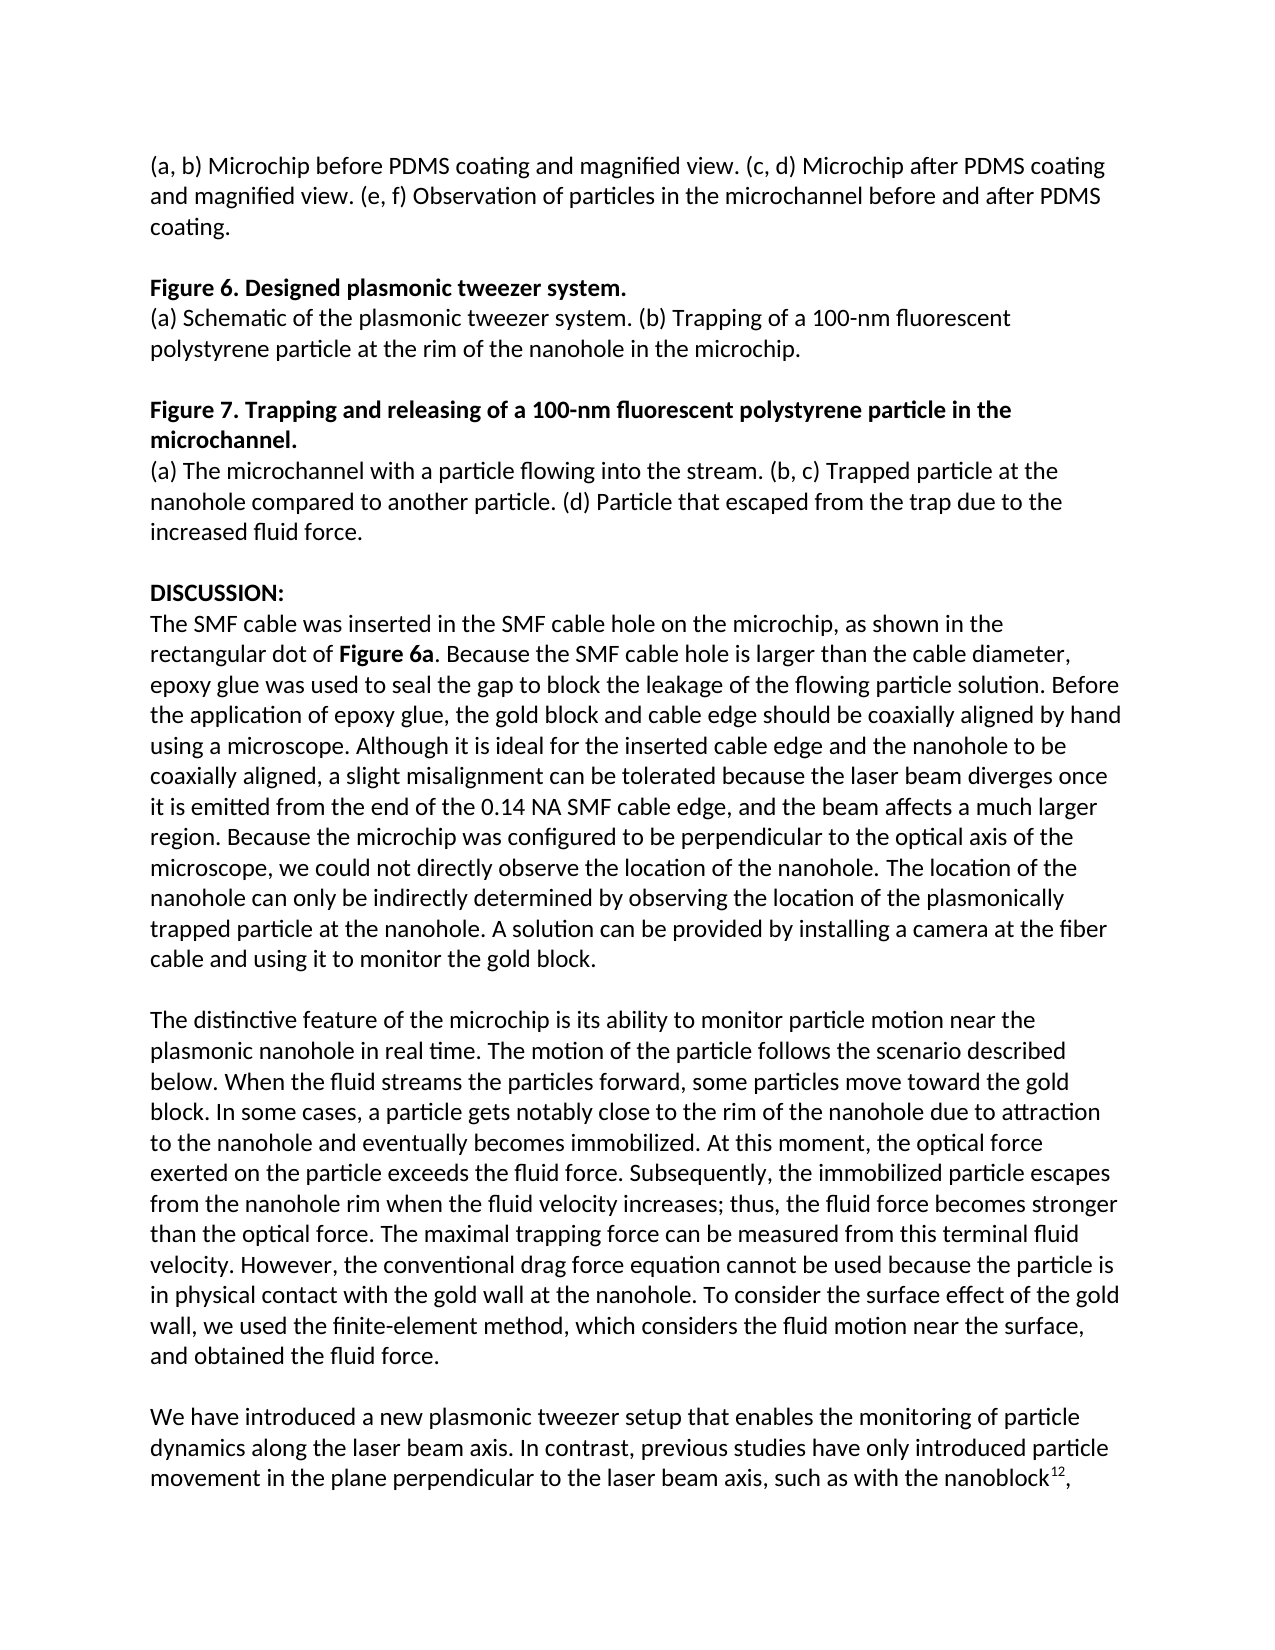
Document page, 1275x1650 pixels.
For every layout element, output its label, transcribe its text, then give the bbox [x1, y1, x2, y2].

text The SMF cable was inserted in the SMF cable hole on the microchip, as shown in the rectangular dot of Figure 6a. Because the SMF cable hole is larger than the cable diameter, epoxy glue was used to seal the gap to block the leakage of the flowing particle solution. Before the application of epoxy glue, the gold block and cable edge should be coaxially aligned by hand using a microscope. Although it is ideal for the inserted cable edge and the nanohole to be coaxially aligned, a slight misalignment can be tolerated because the laser beam diverges once it is emitted from the end of the 0.14 NA SMF cable edge, and the beam affects a much larger region. Because the microchip was configured to be perpendicular to the optical axis of the microscope, we could not directly observe the location of the nanohole. The location of the nanohole can only be indirectly determined by observing the location of the plasmonically trapped particle at the nanohole. A solution can be provided by installing a camera at the fiber cable and using it to monitor the gold block. [150, 608, 1125, 974]
text The distinctive feature of the microchip is its ability to monitor particle motion near the plasmonic nanohole in real time. The motion of the particle follows the scenario described below. When the fluid streams the particles forward, some particles move toward the gold block. In some cases, a particle gets notably close to the rim of the nanohole due to attraction to the nanohole and eventually becomes immobilized. At this moment, the optical force exerted on the particle exceeds the fluid force. Subsequently, the immobilized particle escapes from the nanohole rim when the fluid velocity increases; thus, the fluid force becomes stronger than the optical force. The maximal trapping force can be measured from this terminal fluid velocity. However, the conventional drag force equation cannot be used because the particle is in physical contact with the gold wall at the nanohole. To consider the surface effect of the gold wall, we used the finite-element method, which considers the fluid motion near the surface, and obtained the fluid force. [150, 1004, 1125, 1371]
text (a) Schematic of the plasmonic tweezer system. (b) Trapping of a 100-nm fluorescent polystyrene particle at the rim of the nanohole in the microchip. [150, 303, 1125, 364]
text (a) The microchannel with a particle flowing into the stream. (b, c) Trapped particle at the nanohole compared to another particle. (d) Particle that escaped from the trap due to the increased fluid force. [150, 455, 1125, 547]
text Figure 7. Trapping and releasing of a 100-nm fluorescent polystyrene particle in the microchannel. [150, 394, 1125, 455]
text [150, 1401, 1125, 1493]
text (a, b) Microchip before PDMS coating and magnified view. (c, d) Microchip after PDMS coating and magnified view. (e, f) Observation of particles in the microchannel before and after PDMS coating. [150, 150, 1125, 242]
text DISCUSSION: [150, 577, 1125, 608]
text Figure 6. Designed plasmonic tweezer system. [150, 272, 1125, 303]
